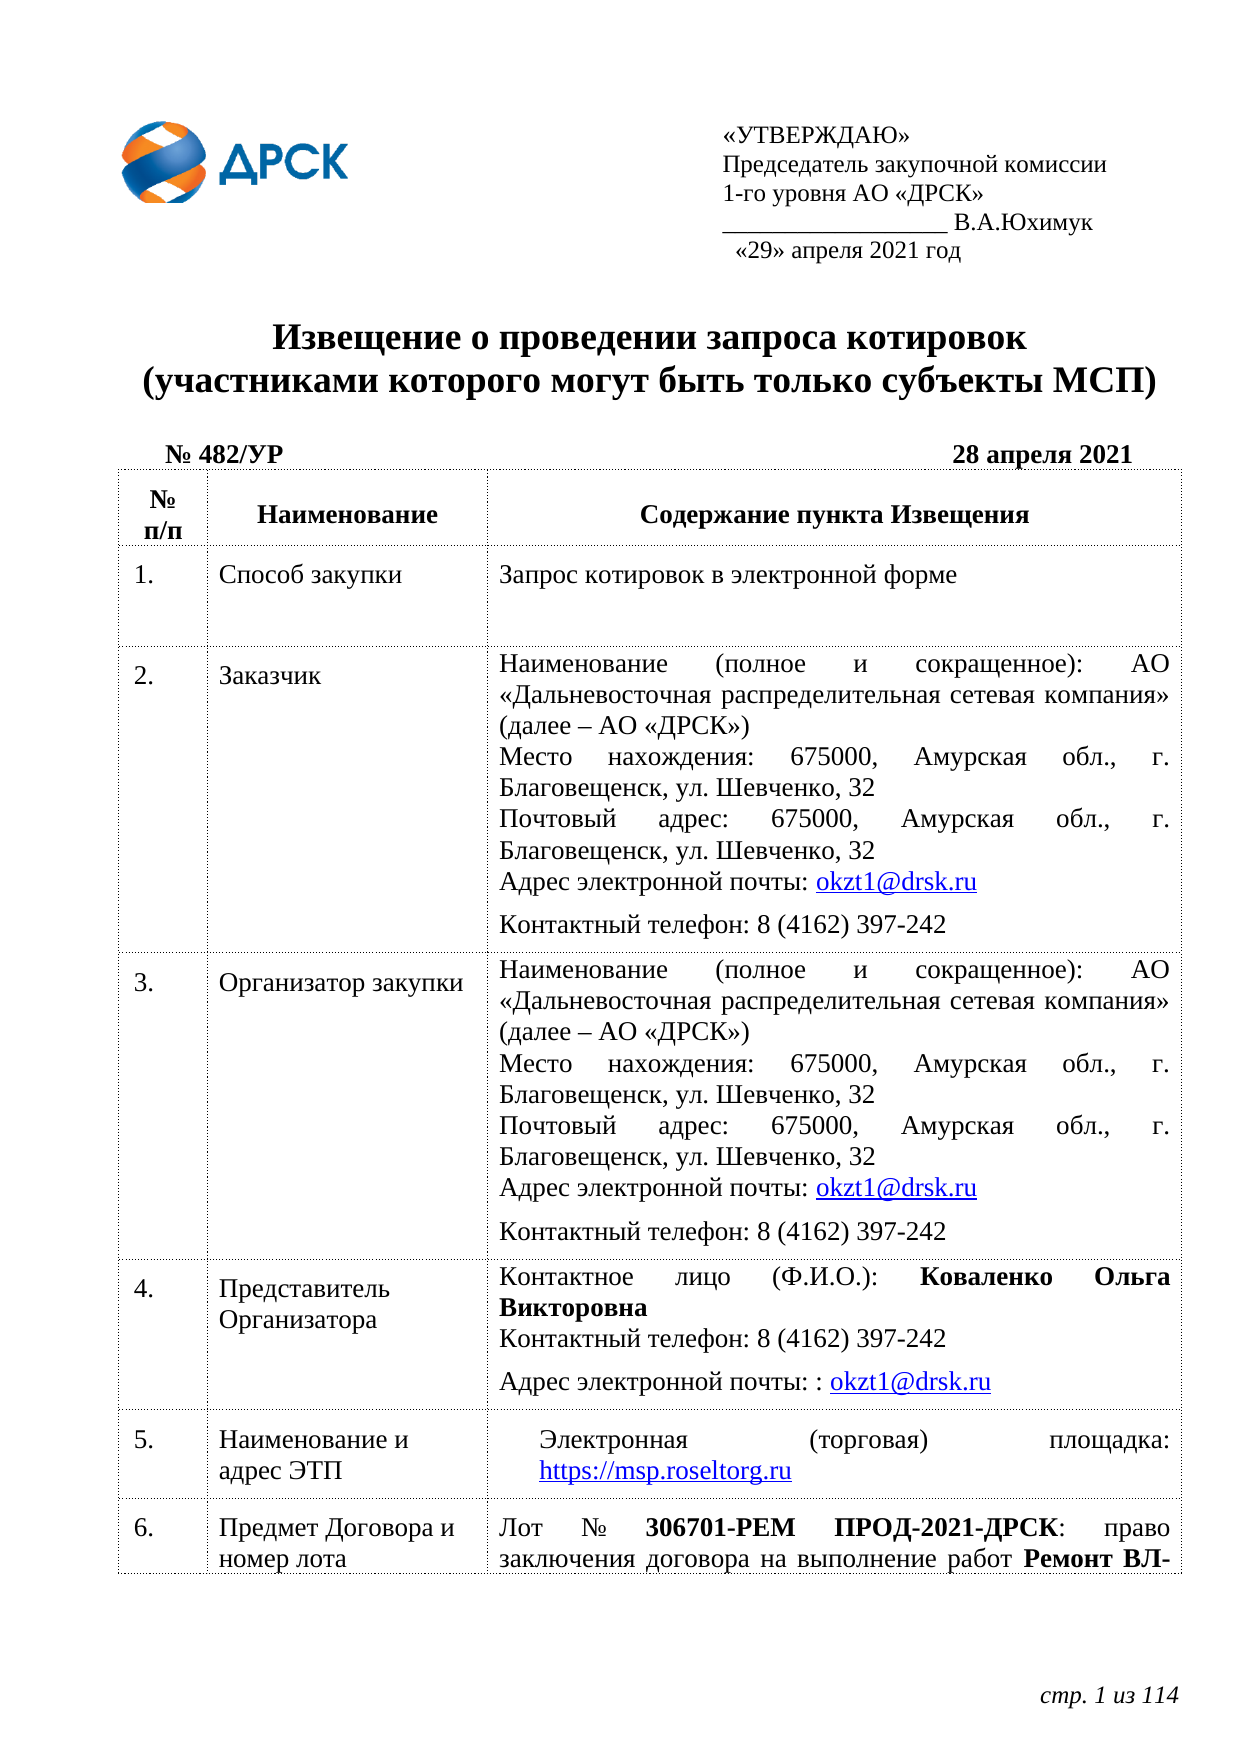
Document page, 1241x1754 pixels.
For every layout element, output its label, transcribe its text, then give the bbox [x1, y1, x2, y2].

text Извещение о проведении запроса котировок (участниками которого могут быть только субъекты МСП) [118, 314, 1181, 401]
table_cell Наименование и адрес ЭТП [207, 1409, 488, 1497]
picture [118, 118, 365, 207]
table_header № п/п [119, 469, 207, 545]
text «29» апреля 2021 год [722, 236, 1181, 264]
table_cell Способ закупки [207, 545, 488, 646]
table_header Наименование [207, 469, 488, 545]
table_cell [207, 1498, 488, 1573]
table_cell Организатор закупки [207, 952, 488, 1258]
table_cell Представитель Организатора [207, 1259, 488, 1409]
table_cell Наименование (полное и сокращенное): АО «Дальневосточная распределительная сетевая компания» (далее – АО «ДРСК») Место нахождения: 675000, Амурская обл., г. Благовещенск, ул. Шевченко, 32 Почтовый адрес: 675000, Амурская обл., г. Благовещенск, ул. Шевченко, 32 Адрес электронной почты: okzt1@drsk.ru Контактный телефон: 8 (4162) 397-242 [488, 646, 1182, 952]
text 1-го уровня АО «ДРСК» [722, 178, 1181, 207]
table_cell [119, 1409, 207, 1497]
table_cell Контактное лицо (Ф.И.О.): Коваленко Ольга Викторовна Контактный телефон: 8 (4162) 397-242 Адрес электронной почты: : okzt1@drsk.ru [488, 1259, 1182, 1409]
text __________________ В.А.Юхимук [722, 207, 1181, 236]
table_cell [119, 1498, 207, 1573]
table_header Содержание пункта Извещения [488, 469, 1182, 545]
table_cell Наименование (полное и сокращенное): АО «Дальневосточная распределительная сетевая компания» (далее – АО «ДРСК») Место нахождения: 675000, Амурская обл., г. Благовещенск, ул. Шевченко, 32 Почтовый адрес: 675000, Амурская обл., г. Благовещенск, ул. Шевченко, 32 Адрес электронной почты: okzt1@drsk.ru Контактный телефон: 8 (4162) 397-242 [488, 952, 1182, 1258]
table_cell [119, 952, 207, 1258]
table_cell Заказчик [207, 646, 488, 952]
table_cell [119, 1259, 207, 1409]
table_cell Запрос котировок в электронной форме [488, 545, 1182, 646]
text Председатель закупочной комиссии [722, 149, 1181, 178]
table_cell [488, 1498, 1182, 1573]
table_cell [119, 646, 207, 952]
text «УТВЕРЖДАЮ» [722, 118, 1181, 149]
table_cell [119, 545, 207, 646]
text № 482/УР 28 апреля 2021 [118, 438, 1181, 469]
table_cell Электронная (торговая) площадка: https://msp.roseltorg.ru [488, 1409, 1182, 1497]
